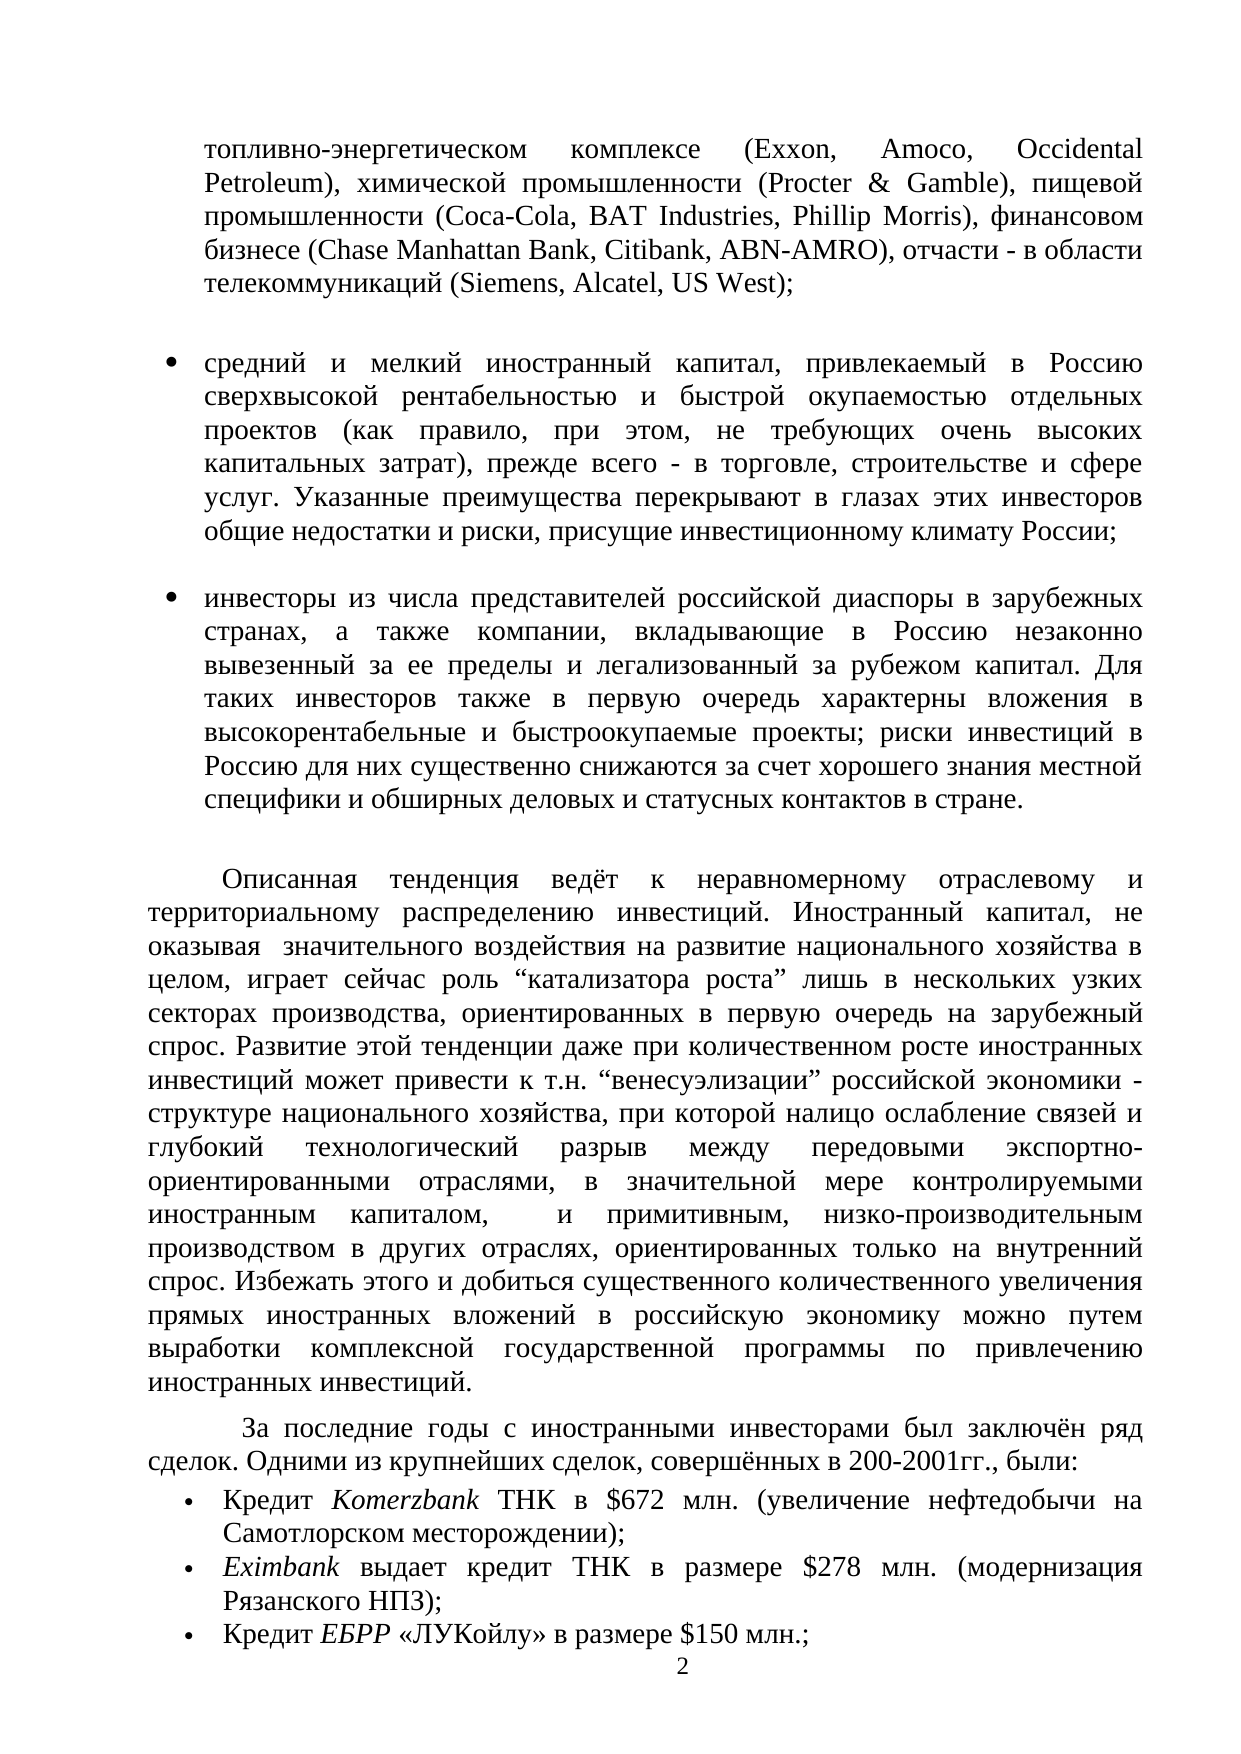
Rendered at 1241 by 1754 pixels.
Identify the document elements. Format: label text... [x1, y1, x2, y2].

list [166, 131, 1144, 299]
list средний и мелкий иностранный капитал, привлекаемый в Россию сверхвысокой рентабельностью и быстрой окупаемостью отдельных проектов (как правило, при этом, не требующих очень высоких капитальных затрат), прежде всего - в торговле, строительстве и сфере услуг. Указанные преимущества перекрывают в глазах этих инвесторов общие недостатки и риски, присущие инвестиционному климату России; [166, 345, 1144, 546]
list Кредит ЕБРР «ЛУКойлу» в размере $150 млн.; [185, 1616, 1144, 1650]
list Кредит Komerzbank ТНК в $672 млн. (увеличение нефтедобычи на Самотлорском месторождении); [185, 1482, 1144, 1549]
text За последние годы с иностранными инвесторами был заключён ряд сделок. Одними из крупнейших сделок, совершённых в 200-2001гг., были: [148, 1410, 1144, 1477]
list Eximbank выдает кредит ТНК в размере $278 млн. (модернизация Рязанского НПЗ); [185, 1549, 1144, 1616]
list инвесторы из числа представителей российской диаспоры в зарубежных странах, а также компании, вкладывающие в Россию незаконно вывезенный за ее пределы и легализованный за рубежом капитал. Для таких инвесторов также в первую очередь характерны вложения в высокорентабельные и быстроокупаемые проекты; риски инвестиций в Россию для них существенно снижаются за счет хорошего знания местной специфики и обширных деловых и статусных контактов в стране. [166, 580, 1144, 815]
text Описанная тенденция ведёт к неравномерному отраслевому и территориальному распределению инвестиций. Иностранный капитал, не оказывая значительного воздействия на развитие национального хозяйства в целом, играет сейчас роль “катализатора роста” лишь в нескольких узких секторах производства, ориентированных в первую очередь на зарубежный спрос. Развитие этой тенденции даже при количественном росте иностранных инвестиций может привести к т.н. “венесуэлизации” российской экономики - структуре национального хозяйства, при которой налицо ослабление связей и глубокий технологический разрыв между передовыми экспортно-ориентированными отраслями, в значительной мере контролируемыми иностранным капиталом, и примитивным, низко-производительным производством в других отраслях, ориентированных только на внутренний спрос. Избежать этого и добиться существенного количественного увеличения прямых иностранных вложений в российскую экономику можно путем выработки комплексной государственной программы по привлечению иностранных инвестиций. [148, 861, 1144, 1397]
